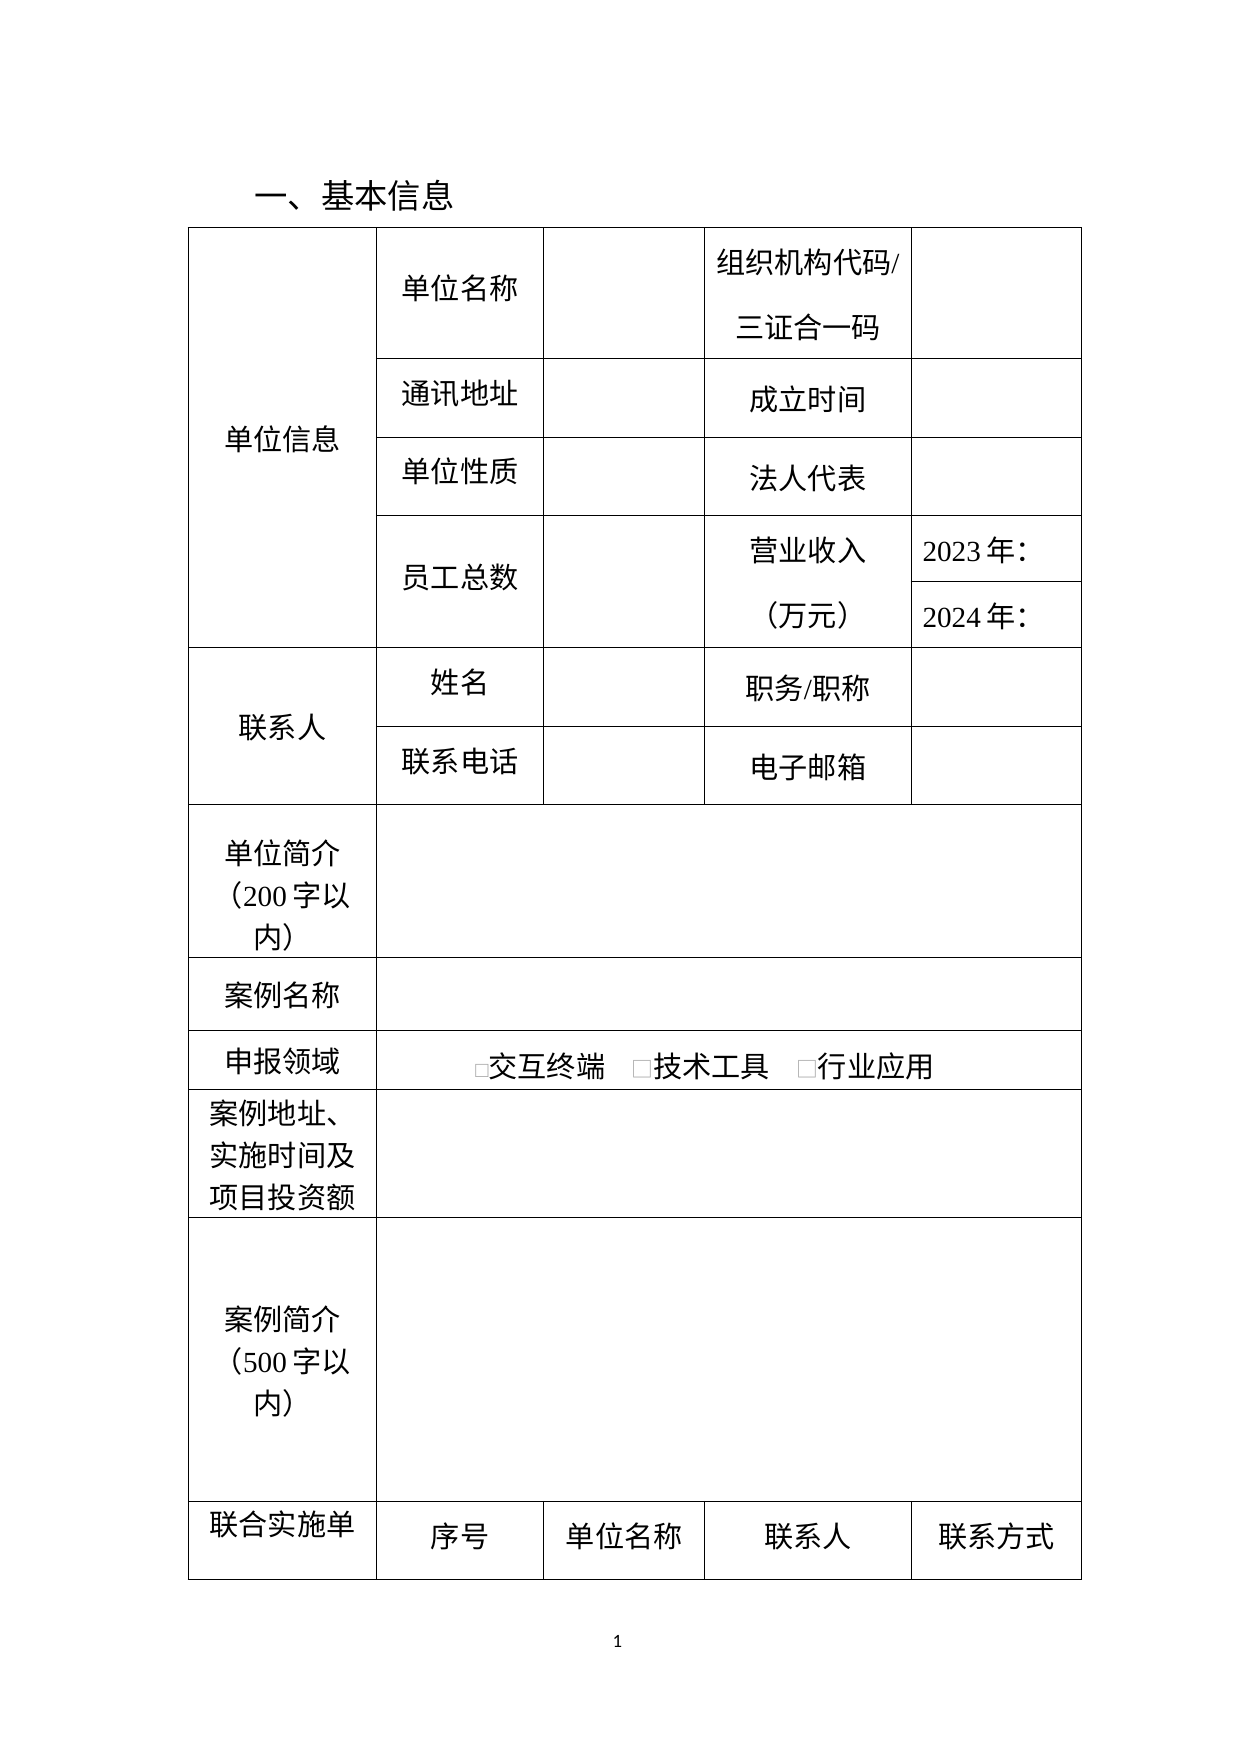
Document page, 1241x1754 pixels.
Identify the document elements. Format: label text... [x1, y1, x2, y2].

table_cell 单位名称 [544, 1502, 704, 1579]
table_cell 序号 [377, 1502, 543, 1579]
table_cell [544, 438, 704, 515]
table_cell 成立时间 [705, 359, 911, 437]
table_cell 联系方式 [912, 1502, 1081, 1579]
table_cell [377, 958, 1081, 1030]
table_cell [377, 1218, 1081, 1501]
table_cell □交互终端 □技术工具 □行业应用 [377, 1031, 1081, 1089]
table_cell [912, 438, 1081, 515]
table_cell [912, 359, 1081, 437]
table_cell 联系电话 [377, 727, 543, 804]
table_cell 申报领域 [189, 1031, 376, 1089]
table_cell 法人代表 [705, 438, 911, 515]
table_cell [377, 1090, 1081, 1217]
table_cell 单位性质 [377, 438, 543, 515]
table_cell 案例名称 [189, 958, 376, 1030]
table_cell 电子邮箱 [705, 727, 911, 804]
table_header 单位名称 [377, 228, 543, 358]
table_header 单位信息 [189, 228, 376, 647]
table_cell 2023年： [912, 516, 1081, 581]
table_cell [912, 648, 1081, 726]
table_cell 2024年： [912, 582, 1081, 647]
table_cell 职务/职称 [705, 648, 911, 726]
table_cell 联系人 [189, 648, 376, 804]
table_cell 员工总数 [377, 516, 543, 647]
table_cell 联合实施单位 [189, 1502, 376, 1579]
table_cell [544, 516, 704, 647]
table_cell [544, 359, 704, 437]
text 一、基本信息 [187, 162, 1053, 227]
table_cell 姓名 [377, 648, 543, 726]
table_cell [377, 805, 1081, 957]
table_header 组织机构代码/三证合一码 [705, 228, 911, 358]
table_cell 案例简介 （500字以内） [189, 1218, 376, 1501]
table_cell [544, 648, 704, 726]
table_cell 联系人 [705, 1502, 911, 1579]
table_cell 案例地址、实施时间及项目投资额 [189, 1090, 376, 1217]
table_cell [912, 727, 1081, 804]
table_cell [544, 727, 704, 804]
table_cell 单位简介（200字以内） [189, 805, 376, 957]
table_cell 通讯地址 [377, 359, 543, 437]
table_cell 营业收入 （万元） [705, 516, 911, 647]
table_header [544, 228, 704, 358]
table_header [912, 228, 1081, 358]
